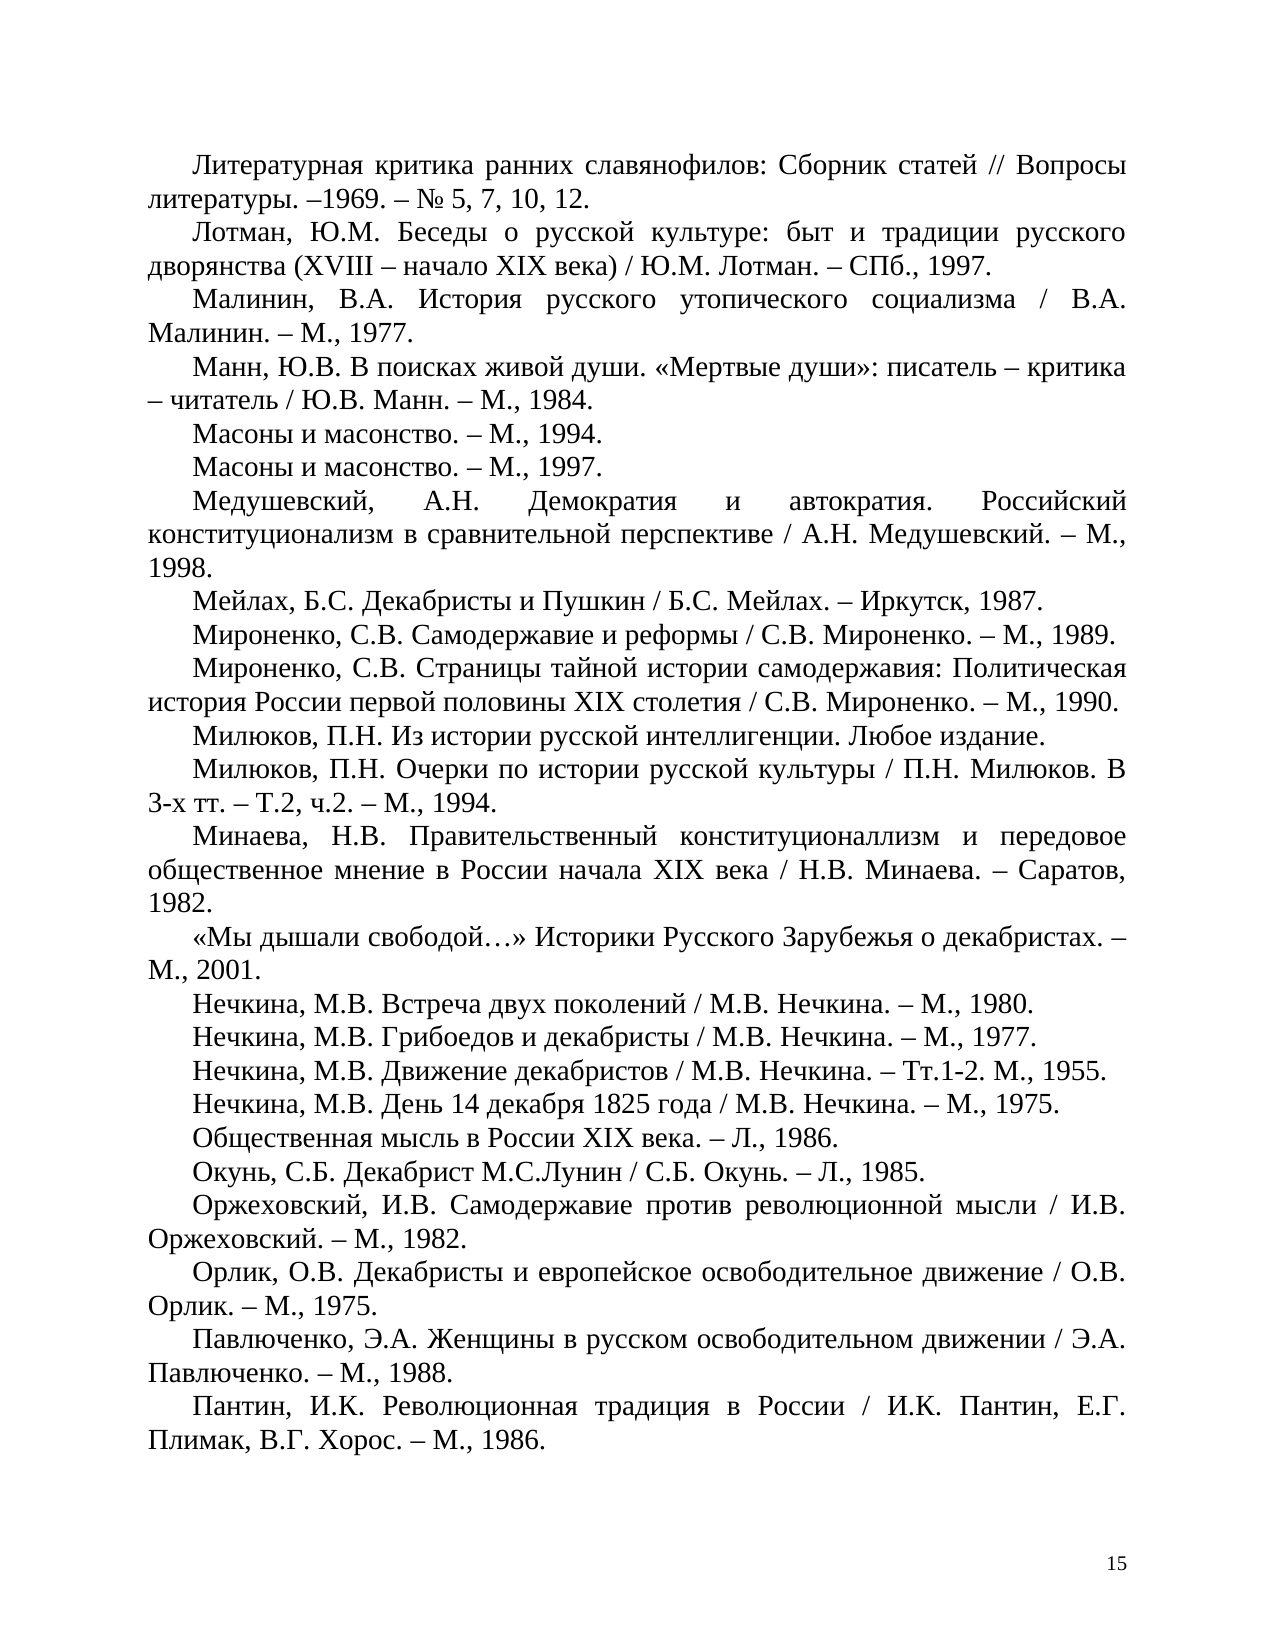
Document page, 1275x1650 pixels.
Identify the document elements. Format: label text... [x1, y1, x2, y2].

text Масоны и масонство. – М., 1997. [148, 449, 1127, 483]
text Мейлах, Б.С. Декабристы и Пушкин / Б.С. Мейлах. – Иркутск, 1987. [148, 584, 1127, 617]
text Малинин, В.А. История русского утопического социализма / В.А. Малинин. – М., 1977. [148, 282, 1127, 349]
text Литературная критика ранних славянофилов: Сборник статей // Вопросы литературы. –1969. – № 5, 7, 10, 12. [148, 148, 1127, 215]
text Оржеховский, И.В. Самодержавие против революционной мысли / И.В. Оржеховский. – М., 1982. [148, 1187, 1127, 1254]
text Окунь, С.Б. Декабрист М.С.Лунин / С.Б. Окунь. – Л., 1985. [148, 1154, 1127, 1187]
text Павлюченко, Э.А. Женщины в русском освободительном движении / Э.А. Павлюченко. – М., 1988. [148, 1322, 1127, 1389]
text Минаева, Н.В. Правительственный конституционаллизм и передовое общественное мнение в России начала XIX века / Н.В. Минаева. – Саратов, 1982. [148, 818, 1127, 919]
text Медушевский, А.Н. Демократия и автократия. Российский конституционализм в сравнительной перспективе / А.Н. Медушевский. – М., 1998. [148, 483, 1127, 584]
text Манн, Ю.В. В поисках живой души. «Мертвые души»: писатель – критика – читатель / Ю.В. Манн. – М., 1984. [148, 349, 1127, 416]
text Масоны и масонство. – М., 1994. [148, 416, 1127, 449]
text Орлик, О.В. Декабристы и европейское освободительное движение / О.В. Орлик. – М., 1975. [148, 1254, 1127, 1322]
text Лотман, Ю.М. Беседы о русской культуре: быт и традиции русского дворянства (XVIII – начало XIX века) / Ю.М. Лотман. – СПб., 1997. [148, 215, 1127, 282]
text Нечкина, М.В. Встреча двух поколений / М.В. Нечкина. – М., 1980. [148, 986, 1127, 1020]
text Пантин, И.К. Революционная традиция в России / И.К. Пантин, Е.Г. Плимак, В.Г. Хорос. – М., 1986. [148, 1389, 1127, 1456]
text Мироненко, С.В. Самодержавие и реформы / С.В. Мироненко. – М., 1989. [148, 617, 1127, 651]
text Общественная мысль в России XIX века. – Л., 1986. [148, 1120, 1127, 1154]
text Нечкина, М.В. День 14 декабря 1825 года / М.В. Нечкина. – М., 1975. [148, 1087, 1127, 1120]
text Нечкина, М.В. Движение декабристов / М.В. Нечкина. – Тт.1-., 1955. [148, 1053, 1127, 1087]
text Мироненко, С.В. Страницы тайной истории самодержавия: Политическая история России первой половины ХIХ столетия / С.В. Мироненко. – М., 1990. [148, 651, 1127, 718]
text Милюков, П.Н. Из истории русской интеллигенции. Любое издание. [148, 718, 1127, 751]
text Нечкина, М.В. Грибоедов и декабристы / М.В. Нечкина. – М., 1977. [148, 1020, 1127, 1053]
text «Мы дышали свободой…» Историки Русского Зарубежья о декабристах. – М., 2001. [148, 919, 1127, 986]
text Милюков, П.Н. Очерки по истории русской культуры / П.Н. Милюков. В 3-х тт. – Т.2, ч.2. – М., 1994. [148, 751, 1127, 818]
